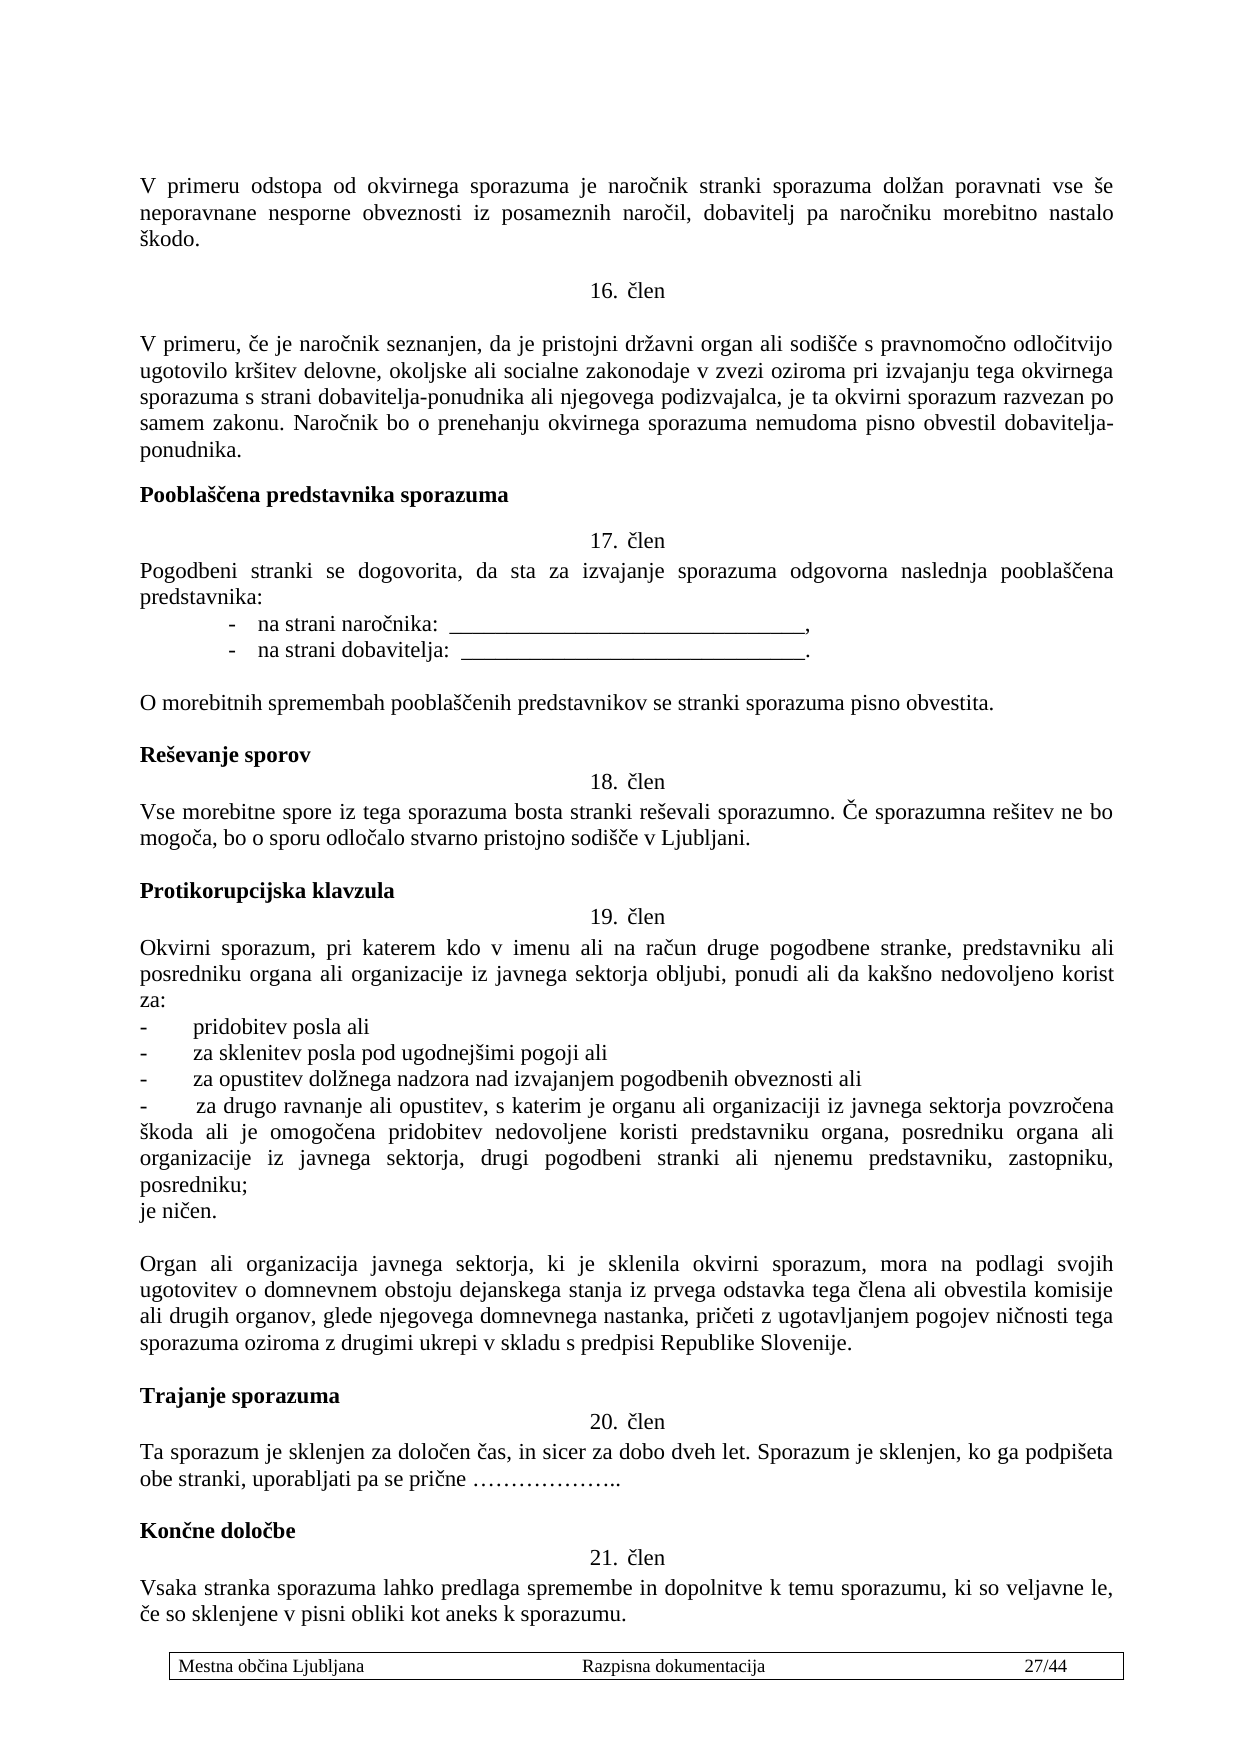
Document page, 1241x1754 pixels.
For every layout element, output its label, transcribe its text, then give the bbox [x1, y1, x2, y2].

text Trajanje sporazuma [139, 1382, 1115, 1408]
text Okvirni sporazum, pri katerem kdo v imenu ali na račun druge pogodbene stranke, predstavniku ali posredniku organa ali organizacije iz javnega sektorja obljubi, ponudi ali da kakšno nedovoljeno korist za: [139, 934, 1115, 1013]
text je ničen. [139, 1197, 1115, 1223]
text - pridobitev posla ali [139, 1013, 1115, 1039]
list na strani dobavitelja: ______________________________. [139, 636, 1115, 662]
text V primeru odstopa od okvirnega sporazuma je naročnik stranki sporazuma dolžan poravnati vse še neporavnane nesporne obveznosti iz posameznih naročil, dobavitelj pa naročniku morebitno nastalo škodo. [139, 172, 1115, 251]
text Vsaka stranka sporazuma lahko predlaga spremembe in dopolnitve k temu sporazumu, ki so veljavne le, če so sklenjene v pisni obliki kot aneks k sporazumu. [139, 1574, 1115, 1627]
list člen [139, 1544, 1115, 1570]
text Pogodbeni stranki se dogovorita, da sta za izvajanje sporazuma odgovorna naslednja pooblaščena predstavnika: [139, 557, 1115, 610]
text Vse morebitne spore iz tega sporazuma bosta stranki reševali sporazumno. Če sporazumna rešitev ne bo mogoča, bo o sporu odločalo stvarno pristojno sodišče v Ljubljani. [139, 798, 1115, 851]
list člen [139, 527, 1115, 553]
list člen [139, 1408, 1115, 1434]
text Organ ali organizacija javnega sektorja, ki je sklenila okvirni sporazum, mora na podlagi svojih ugotovitev o domnevnem obstoju dejanskega stanja iz prvega odstavka tega člena ali obvestila komisije ali drugih organov, glede njegovega domnevnega nastanka, pričeti z ugotavljanjem pogojev ničnosti tega sporazuma oziroma z drugimi ukrepi v skladu s predpisi Republike Slovenije. [139, 1250, 1115, 1355]
text Pooblaščena predstavnika sporazuma [139, 481, 1115, 508]
list člen [139, 768, 1115, 794]
text V primeru, če je naročnik seznanjen, da je pristojni državni organ ali sodišče s pravnomočno odločitvijo ugotovilo kršitev delovne, okoljske ali socialne zakonodaje v zvezi oziroma pri izvajanju tega okvirnega sporazuma s strani dobavitelja-ponudnika ali njegovega podizvajalca, je ta okvirni sporazum razvezan po samem zakonu. Naročnik bo o prenehanju okvirnega sporazuma nemudoma pisno obvestil dobavitelja-ponudnika. [139, 330, 1115, 462]
text Končne določbe [139, 1517, 1115, 1544]
list na strani naročnika: _______________________________, [139, 610, 1115, 636]
text - za sklenitev posla pod ugodnejšimi pogoji ali [139, 1039, 1115, 1065]
list člen [139, 278, 1115, 304]
text Reševanje sporov [139, 741, 1115, 768]
text - za drugo ravnanje ali opustitev, s katerim je organu ali organizaciji iz javnega sektorja povzročena škoda ali je omogočena pridobitev nedovoljene koristi predstavniku organa, posredniku organa ali organizacije iz javnega sektorja, drugi pogodbeni stranki ali njenemu predstavniku, zastopniku, posredniku; [139, 1092, 1115, 1197]
list člen [139, 903, 1115, 930]
text O morebitnih spremembah pooblaščenih predstavnikov se stranki sporazuma pisno obvestita. [139, 689, 1115, 715]
text Protikorupcijska klavzula [139, 877, 1115, 903]
text - za opustitev dolžnega nadzora nad izvajanjem pogodbenih obveznosti ali [139, 1065, 1115, 1092]
text Ta sporazum je sklenjen za določen čas, in sicer za dobo dveh let. Sporazum je sklenjen, ko ga podpišeta obe stranki, uporabljati pa se prične ……………….. [139, 1438, 1115, 1491]
